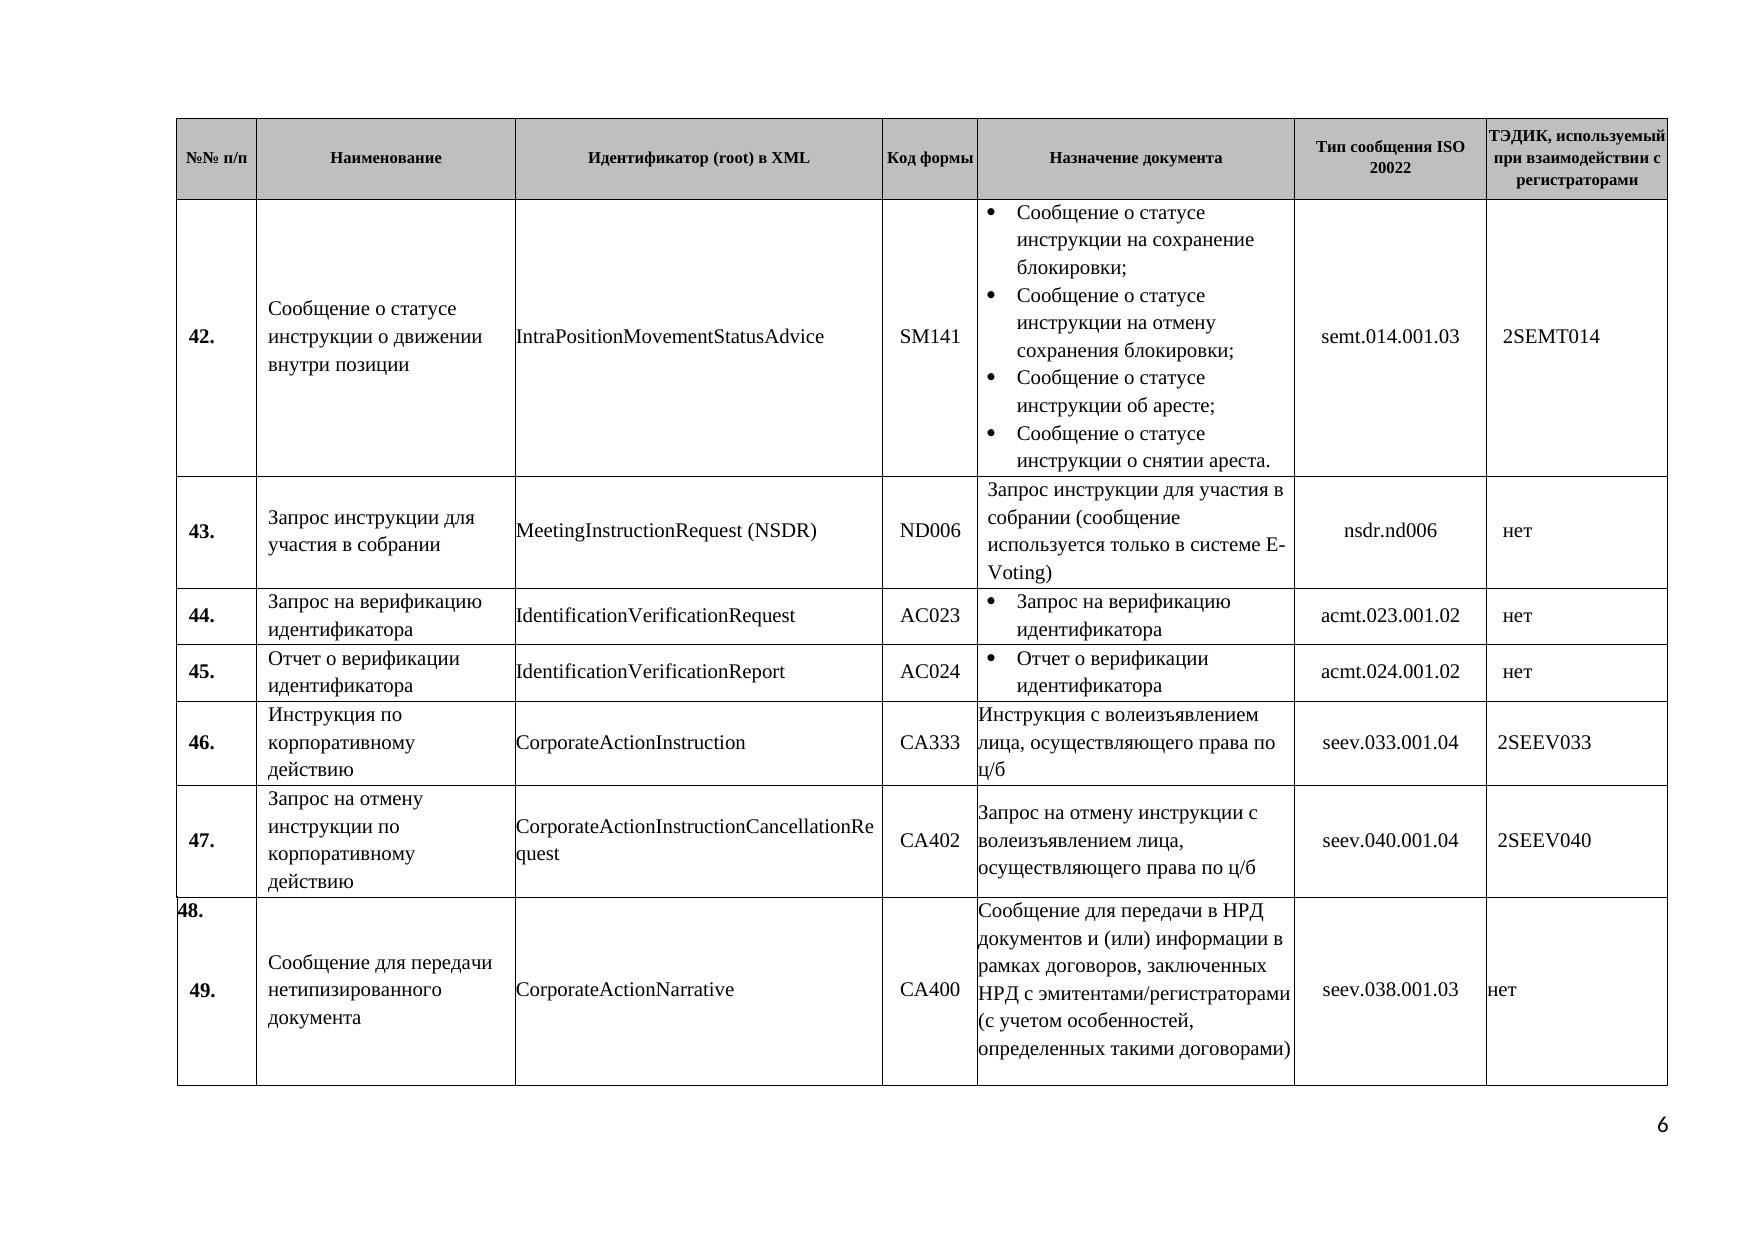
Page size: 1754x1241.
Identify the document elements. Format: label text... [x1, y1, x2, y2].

table_cell 2SEEV040 [1487, 786, 1667, 897]
table_cell Сообщение о статусе инструкции о движении внутри позиции [257, 200, 515, 476]
table_cell Запрос инструкции для участия в собрании (сообщение используется только в системе E-Voting) [978, 477, 1294, 588]
table_header Код формы [883, 119, 977, 199]
table_header Тип сообщения ISO 20022 [1295, 119, 1486, 199]
table_cell [177, 200, 256, 476]
table_header Наименование [257, 119, 515, 199]
table_cell AC023 [883, 589, 977, 644]
table_cell Запрос на отмену инструкции с волеизъявлением лица, осуществляющего права по ц/б [978, 786, 1294, 897]
table_cell semt.014.001.03 [1295, 200, 1486, 476]
table_cell Отчет о верификации идентификатора [257, 645, 515, 701]
table_cell [177, 645, 256, 701]
table_cell seev.038.001.03 [1295, 898, 1486, 1085]
table_cell SM141 [883, 200, 977, 476]
table_cell CA333 [883, 702, 977, 785]
table_cell нет [1487, 477, 1667, 588]
table_cell [178, 898, 256, 1085]
table_cell нет [1487, 645, 1667, 701]
table_cell CorporateActionInstructionCancellationRequest [516, 786, 882, 897]
table_header №№ п/п [177, 119, 256, 199]
table_cell nsdr.nd006 [1295, 477, 1486, 588]
table_cell AC024 [883, 645, 977, 701]
table_cell MeetingInstructionRequest (NSDR) [516, 477, 882, 588]
table_cell Запрос на верификацию идентификатора [257, 589, 515, 644]
table_cell CorporateActionNarrative [516, 898, 882, 1085]
table_cell CA402 [883, 786, 977, 897]
table_cell acmt.023.001.02 [1295, 589, 1486, 644]
table_cell 2SEMT014 [1487, 200, 1667, 476]
table_cell Отчет о верификации идентификатора [978, 645, 1294, 701]
table_cell [177, 589, 256, 644]
table_cell [177, 786, 256, 897]
table_cell IdentificationVerificationReport [516, 645, 882, 701]
table_cell 2SEEV033 [1487, 702, 1667, 785]
table_cell Инструкция с волеизъявлением лица, осуществляющего права по ц/б [978, 702, 1294, 785]
table_cell нет [1487, 898, 1667, 1085]
table_cell Запрос на верификацию идентификатора [978, 589, 1294, 644]
table_cell acmt.024.001.02 [1295, 645, 1486, 701]
table_cell CA400 [883, 898, 977, 1085]
table_cell IdentificationVerificationRequest [516, 589, 882, 644]
table_cell Сообщение о статусе инструкции на сохранение блокировки; Сообщение о статусе инструкции на отмену сохранения блокировки; Сообщение о статусе инструкции об аресте; Сообщение о статусе инструкции о снятии ареста. [978, 200, 1294, 476]
table_cell Инструкция по корпоративному действию [257, 702, 515, 785]
table_cell ND006 [883, 477, 977, 588]
table_cell IntraPositionMovementStatusAdvice [516, 200, 882, 476]
table_cell Запрос на отмену инструкции по корпоративному действию [257, 786, 515, 897]
table_cell seev.040.001.04 [1295, 786, 1486, 897]
table_cell seev.033.001.04 [1295, 702, 1486, 785]
table_cell Сообщение для передачи нетипизированного документа [257, 898, 515, 1085]
table_cell Запрос инструкции для участия в собрании [257, 477, 515, 588]
table_header Назначение документа [978, 119, 1294, 199]
table_header Идентификатор (root) в XML [516, 119, 882, 199]
table_header ТЭДИК, используемый при взаимодействии с регистраторами [1487, 119, 1667, 199]
table_cell Сообщение для передачи в НРД документов и (или) информации в рамках договоров, заключенных НРД с эмитентами/регистраторами (с учетом особенностей, определенных такими договорами) [978, 898, 1294, 1085]
table_cell [177, 702, 256, 785]
table_cell нет [1487, 589, 1667, 644]
table_cell CorporateActionInstruction [516, 702, 882, 785]
table_cell [177, 477, 256, 588]
